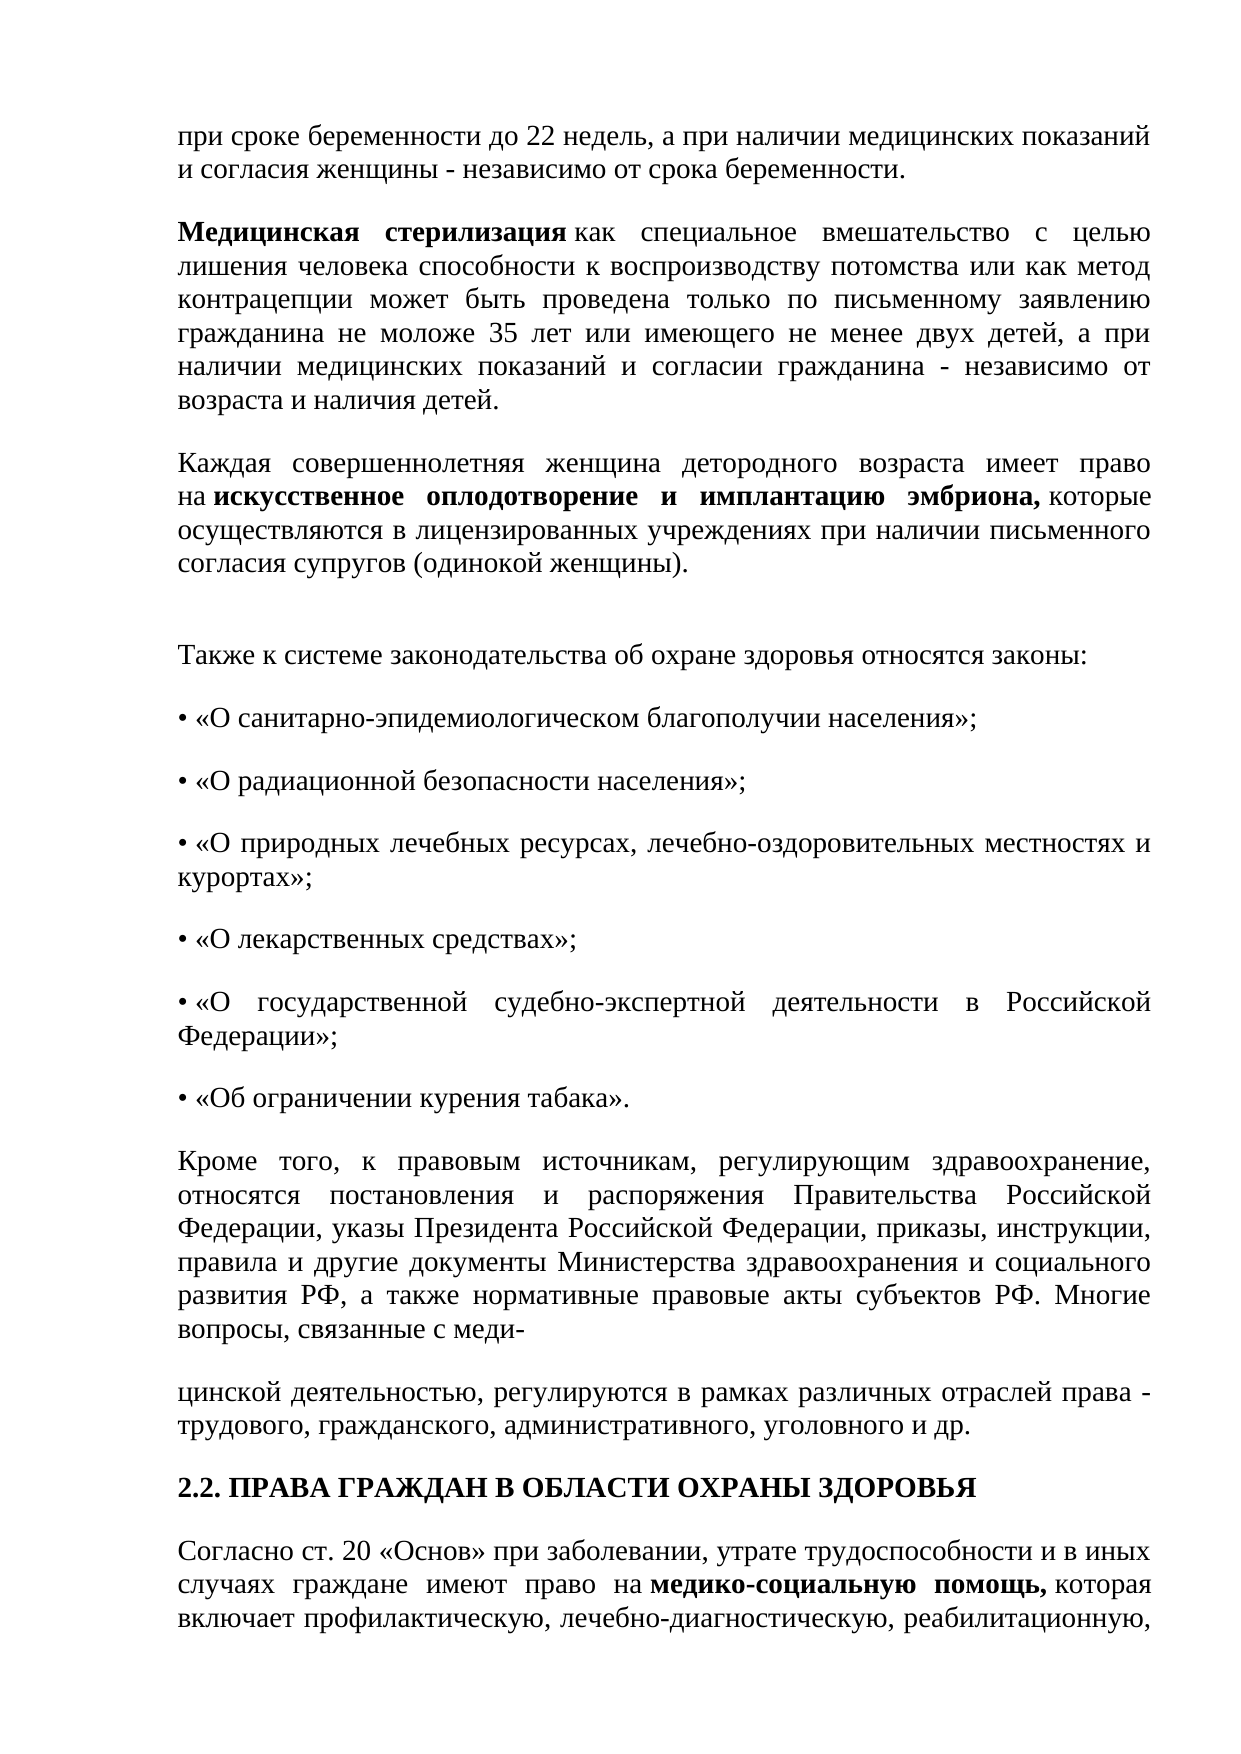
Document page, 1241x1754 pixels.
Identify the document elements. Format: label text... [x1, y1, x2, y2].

text • «О санитарно-эпидемиологическом благополучии населения»; [177, 700, 1152, 733]
text • «О лекарственных средствах»; [177, 922, 1152, 955]
text Каждая совершеннолетняя женщина детородного возраста имеет право на искусственное оплодотворение и имплантацию эмбриона, которые осуществляются в лицензированных учреждениях при наличии письменного согласия супругов (одинокой женщины). [177, 445, 1152, 579]
text Медицинская стерилизация как специальное вмешательство с целью лишения человека способности к воспроизводству потомства или как метод контрацепции может быть проведена только по письменному заявлению гражданина не моложе 35 лет или имеющего не менее двух детей, а при наличии медицинских показаний и согласии гражданина - независимо от возраста и наличия детей. [177, 214, 1152, 416]
text цинской деятельностью, регулируются в рамках различных отраслей права - трудового, гражданского, административного, уголовного и др. [177, 1374, 1152, 1441]
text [177, 1533, 1152, 1633]
text • «О природных лечебных ресурсах, лечебно-оздоровительных местностях и курортах»; [177, 825, 1152, 892]
text • «О государственной судебно-экспертной деятельности в Российской Федерации»; [177, 984, 1152, 1051]
text Кроме того, к правовым источникам, регулирующим здравоохранение, относятся постановления и распоряжения Правительства Российской Федерации, указы Президента Российской Федерации, приказы, инструкции, правила и другие документы Министерства здравоохранения и социального развития РФ, а также нормативные правовые акты субъектов РФ. Многие вопросы, связанные с меди- [177, 1143, 1152, 1344]
text 2.2. ПРАВА ГРАЖДАН В ОБЛАСТИ ОХРАНЫ ЗДОРОВЬЯ [177, 1470, 1152, 1503]
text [177, 118, 1152, 185]
text Также к системе законодательства об охране здоровья относятся законы: [177, 637, 1152, 671]
text • «Об ограничении курения табака». [177, 1081, 1152, 1114]
text • «О радиационной безопасности населения»; [177, 763, 1152, 796]
